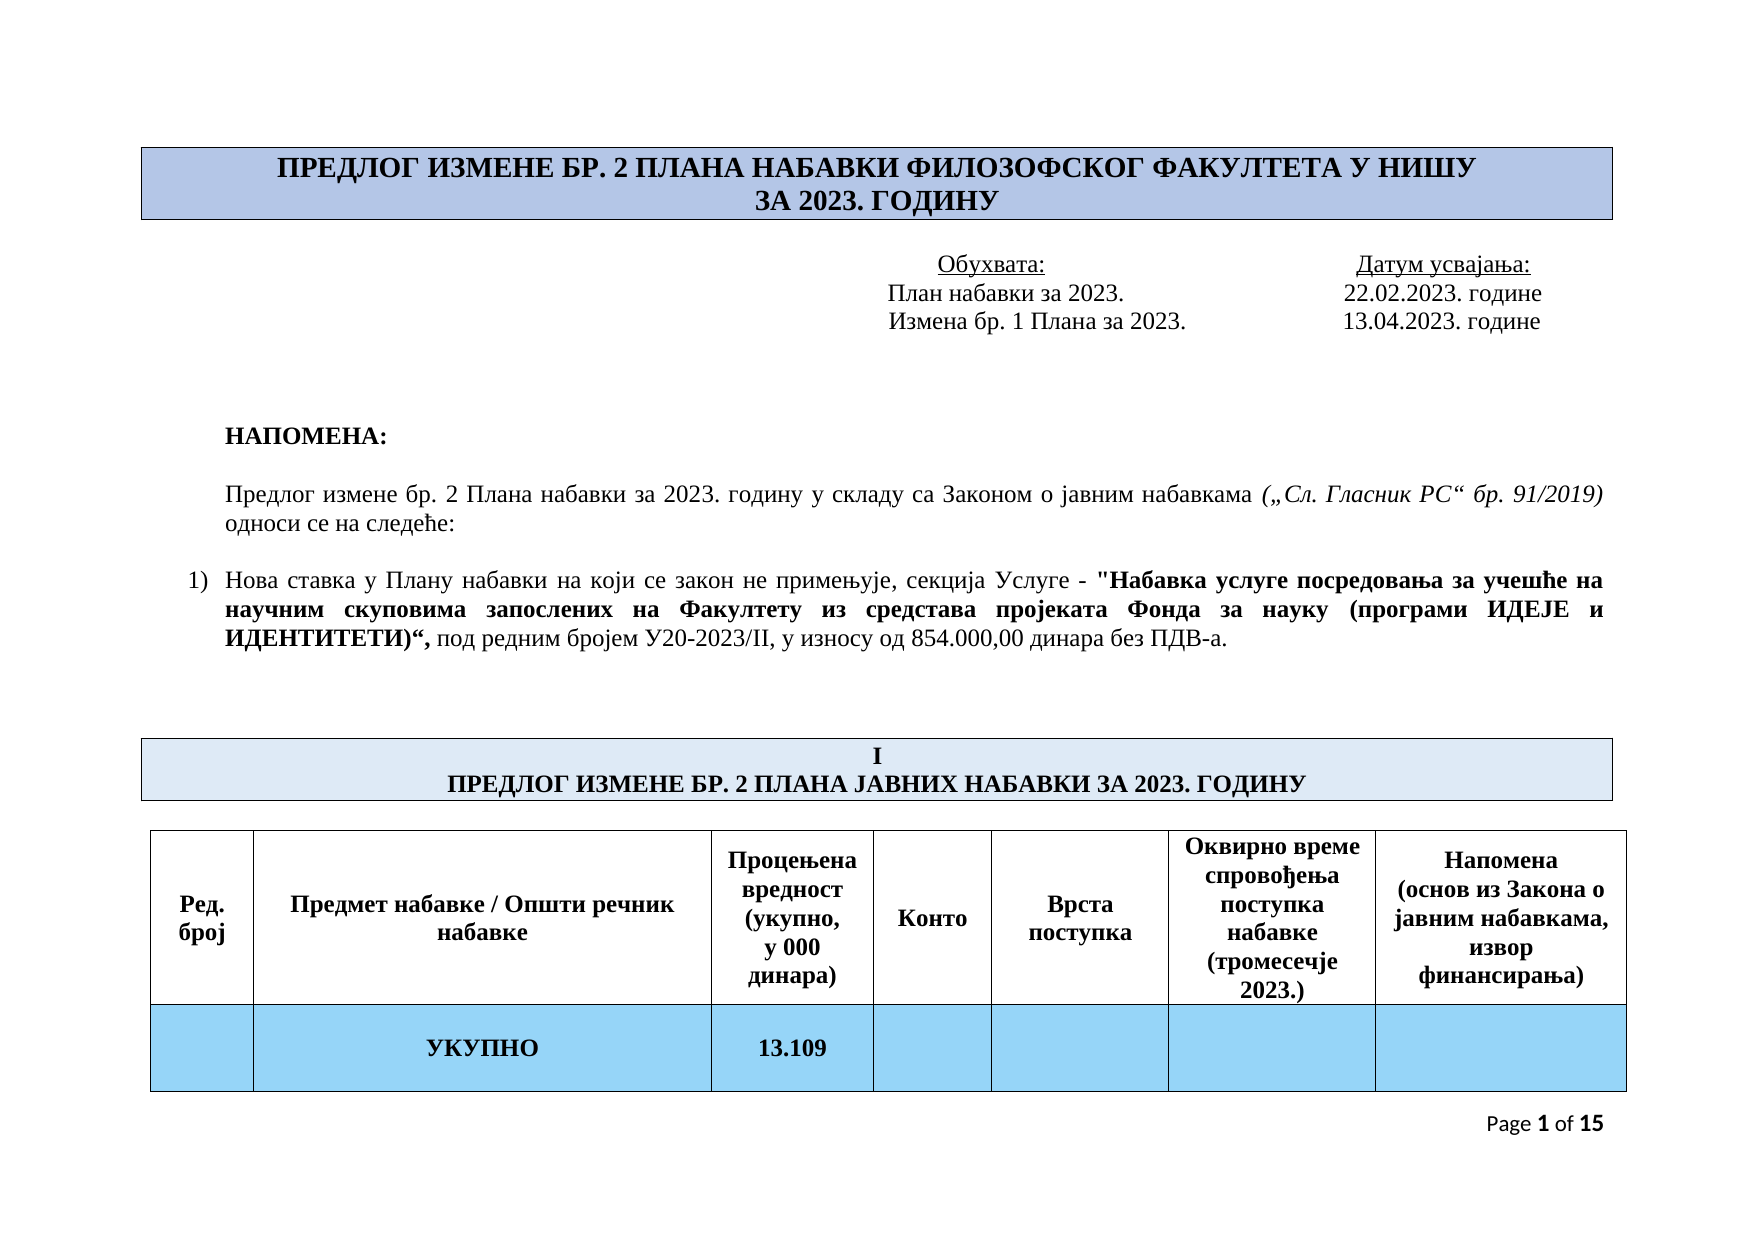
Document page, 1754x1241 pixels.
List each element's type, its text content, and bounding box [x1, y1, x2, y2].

text ПРЕДЛОГ ИЗМЕНЕ БР. 2 ПЛАНА НАБАВКИ ФИЛОЗОФСКОГ ФАКУЛТЕТА У НИШУ [142, 148, 1612, 180]
table_header Ред. број [151, 831, 253, 1004]
text ЗА 2023. ГОДИНУ [142, 180, 1612, 219]
text НАПОМЕНА: [150, 421, 1604, 450]
table_header Конто [874, 831, 991, 1004]
table_cell [874, 1005, 991, 1091]
table_header Процењена вредност (укупно, у 000 динара) [712, 831, 873, 1004]
table_header Врста поступка [992, 831, 1168, 1004]
text Предлог измене бр. 2 Плана набавки за 2023. годину у складу са Законом о јавним набавкама („Сл. Гласник РС“ бр. 91/2019) односи се на следеће: [225, 479, 1604, 536]
table_header Оквирно време спровођења поступка набавке (тромесечје 2023.) [1169, 831, 1375, 1004]
table_header Предмет набавке / Општи речник набавке [254, 831, 711, 1004]
table_cell [1376, 1005, 1626, 1091]
text Обухвата: Датум усвајања: [900, 249, 1604, 278]
text Измена бр. 1 Плана за 2023. 13.04.2023. године [150, 306, 1604, 335]
table_cell [151, 1005, 253, 1091]
text ПРЕДЛОГ ИЗМЕНЕ БР. 2 ПЛАНА ЈАВНИХ НАБАВКИ ЗА 2023. ГОДИНУ [142, 766, 1612, 800]
table_cell [1169, 1005, 1375, 1091]
table_header Напомена (основ из Закона о јавним набавкама, извор финансирања) [1376, 831, 1626, 1004]
text План набавки за 2023. 22.02.2023. године [150, 278, 1604, 306]
table_cell [992, 1005, 1168, 1091]
table_cell 13.109 [712, 1005, 873, 1091]
table_cell УКУПНО [254, 1005, 711, 1091]
text I [142, 739, 1612, 766]
list Нова ставка у Плану набавки на који се закон не примењује, секција Услуге - "Набавка услуге посредовања за учешће на научним скуповима запослених на Факултету из средстава пројеката Фонда за науку (програми ИДЕЈЕ и ИДЕНТИТЕТИ)“, под редним бројем У20-2023/II, у износу од 854.000,00 динара без ПДВ-а. [187, 565, 1604, 651]
